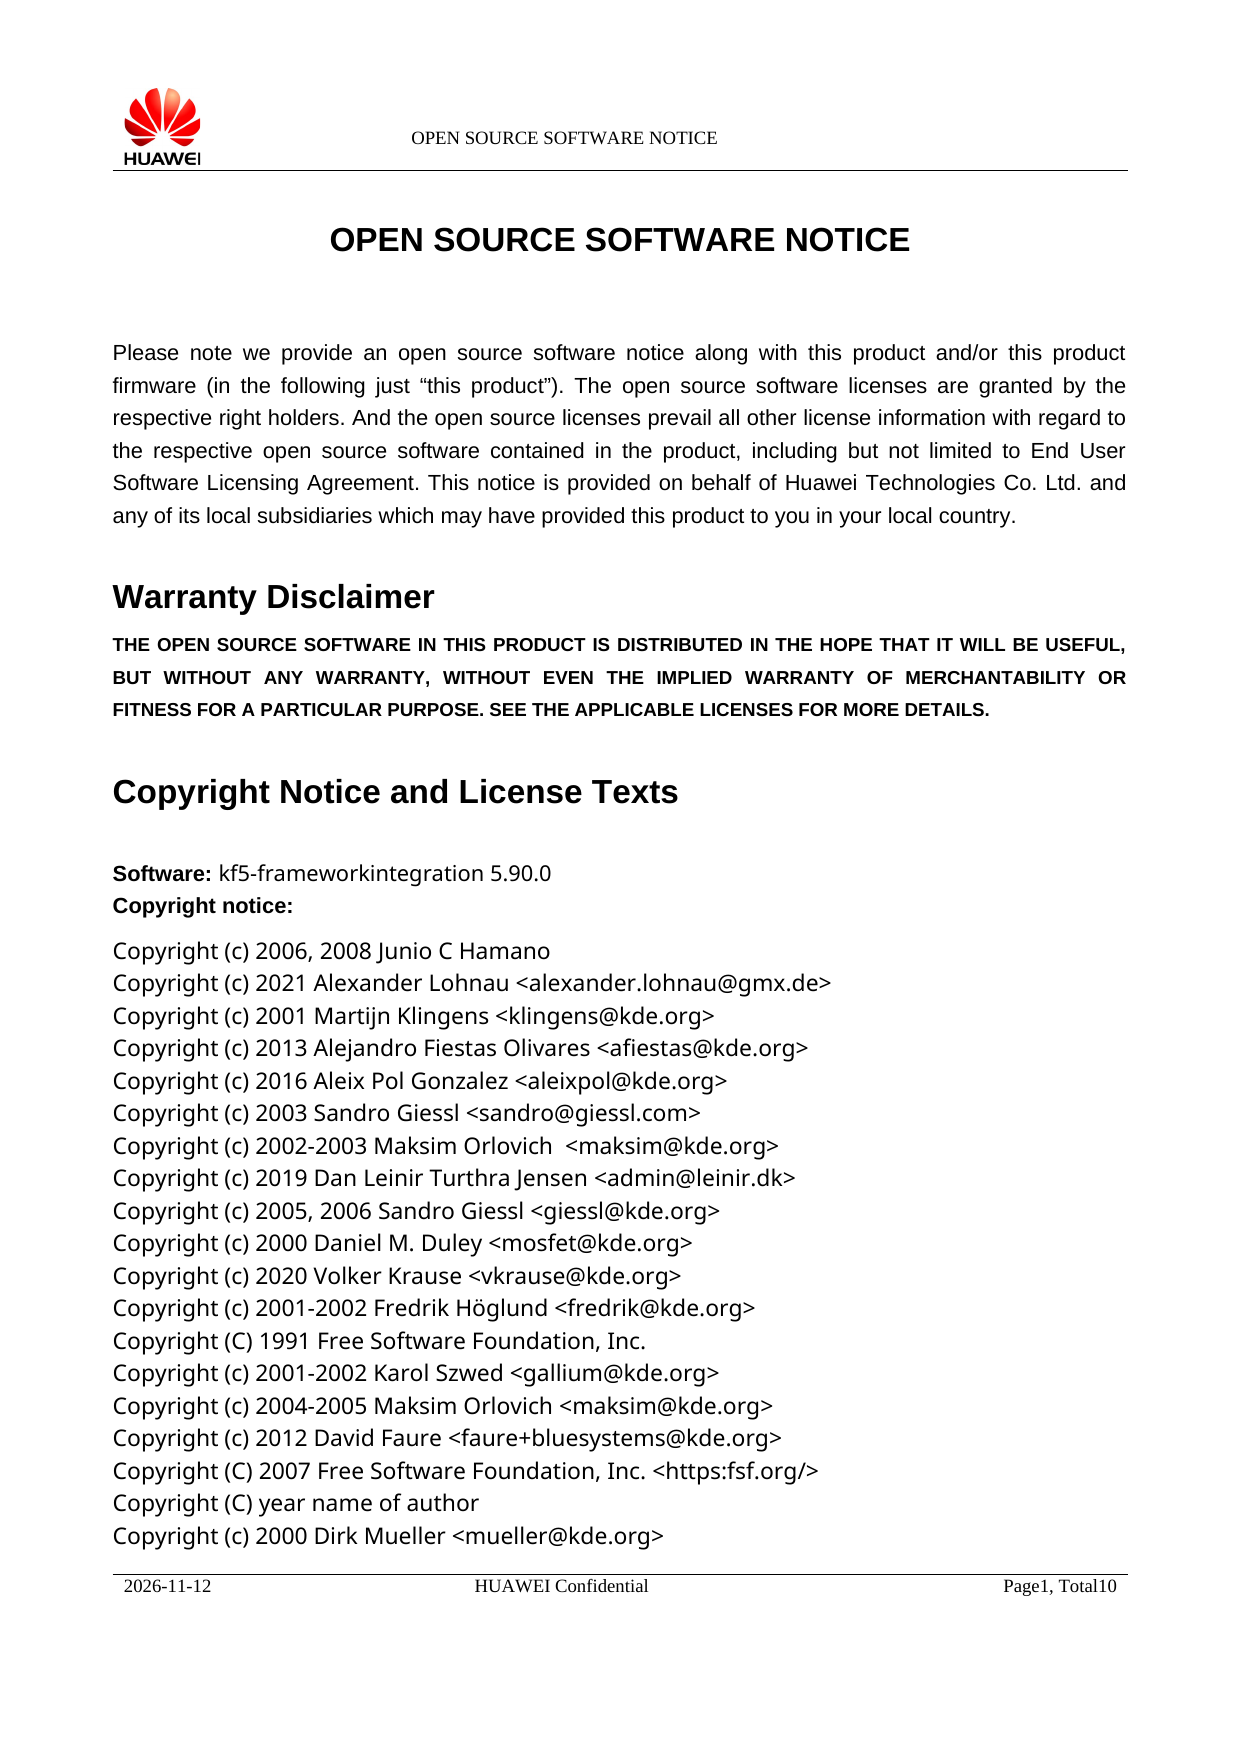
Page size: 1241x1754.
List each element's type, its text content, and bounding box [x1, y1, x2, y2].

picture [124, 88, 201, 165]
text Copyright notice: [112, 889, 1128, 921]
text OPEN SOURCE SOFTWARE NOTICE [112, 206, 1128, 271]
text Warranty Disclaimer [112, 564, 1128, 629]
text Please note we provide an open source software notice along with this product and/or this product firmware (in the following just “this product”). The open source software licenses are granted by the respective right holders. And the open source licenses prevail all other license information with regard to the respective open source software contained in the product, including but not limited to End User Software Licensing Agreement. This notice is provided on behalf of Huawei Technologies Co. Ltd. and any of its local subsidiaries which may have provided this product to you in your local country. [112, 336, 1128, 531]
text Copyright Notice and License Texts [112, 759, 1128, 824]
title Software: kf5-frameworkintegration 5.90.0 [112, 856, 1128, 889]
text The open source software in this product is distributed in the hope that it will be useful, but WITHOUT ANY WARRANTY, without even the implied warranty of MERCHANTABILITY or FITNESS FOR A PARTICULAR PURPOSE. See the applicable licenses for more details. [112, 629, 1128, 726]
